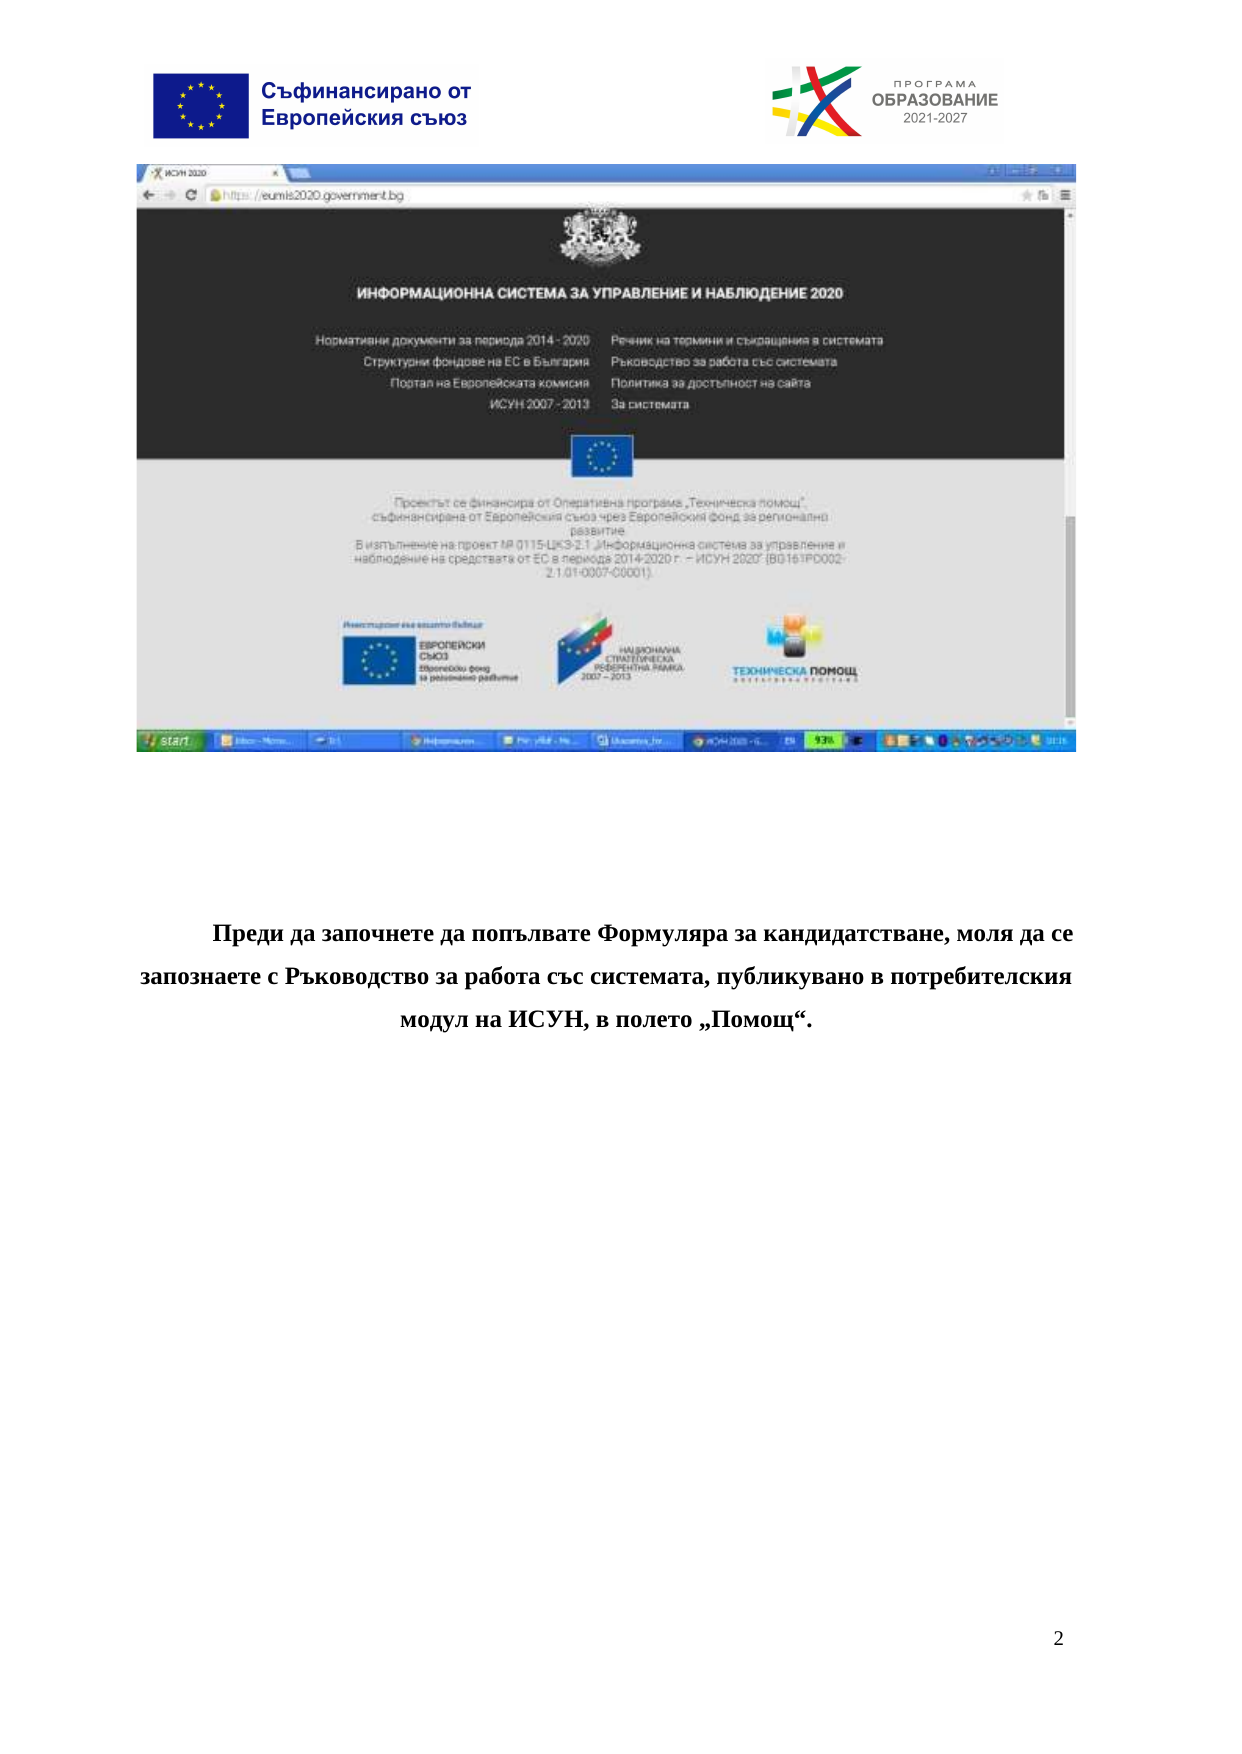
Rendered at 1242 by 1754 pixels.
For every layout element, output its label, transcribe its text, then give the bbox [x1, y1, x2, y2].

text Преди да започнете да попълвате Формуляра за кандидатстване, моля да се запознаете с Ръководство за работа със системата, публикувано в потребителския модул на ИСУН, в полето „Помощ“. [121, 918, 1092, 1033]
picture [136, 164, 1077, 752]
picture [144, 64, 479, 147]
picture [762, 58, 1004, 143]
